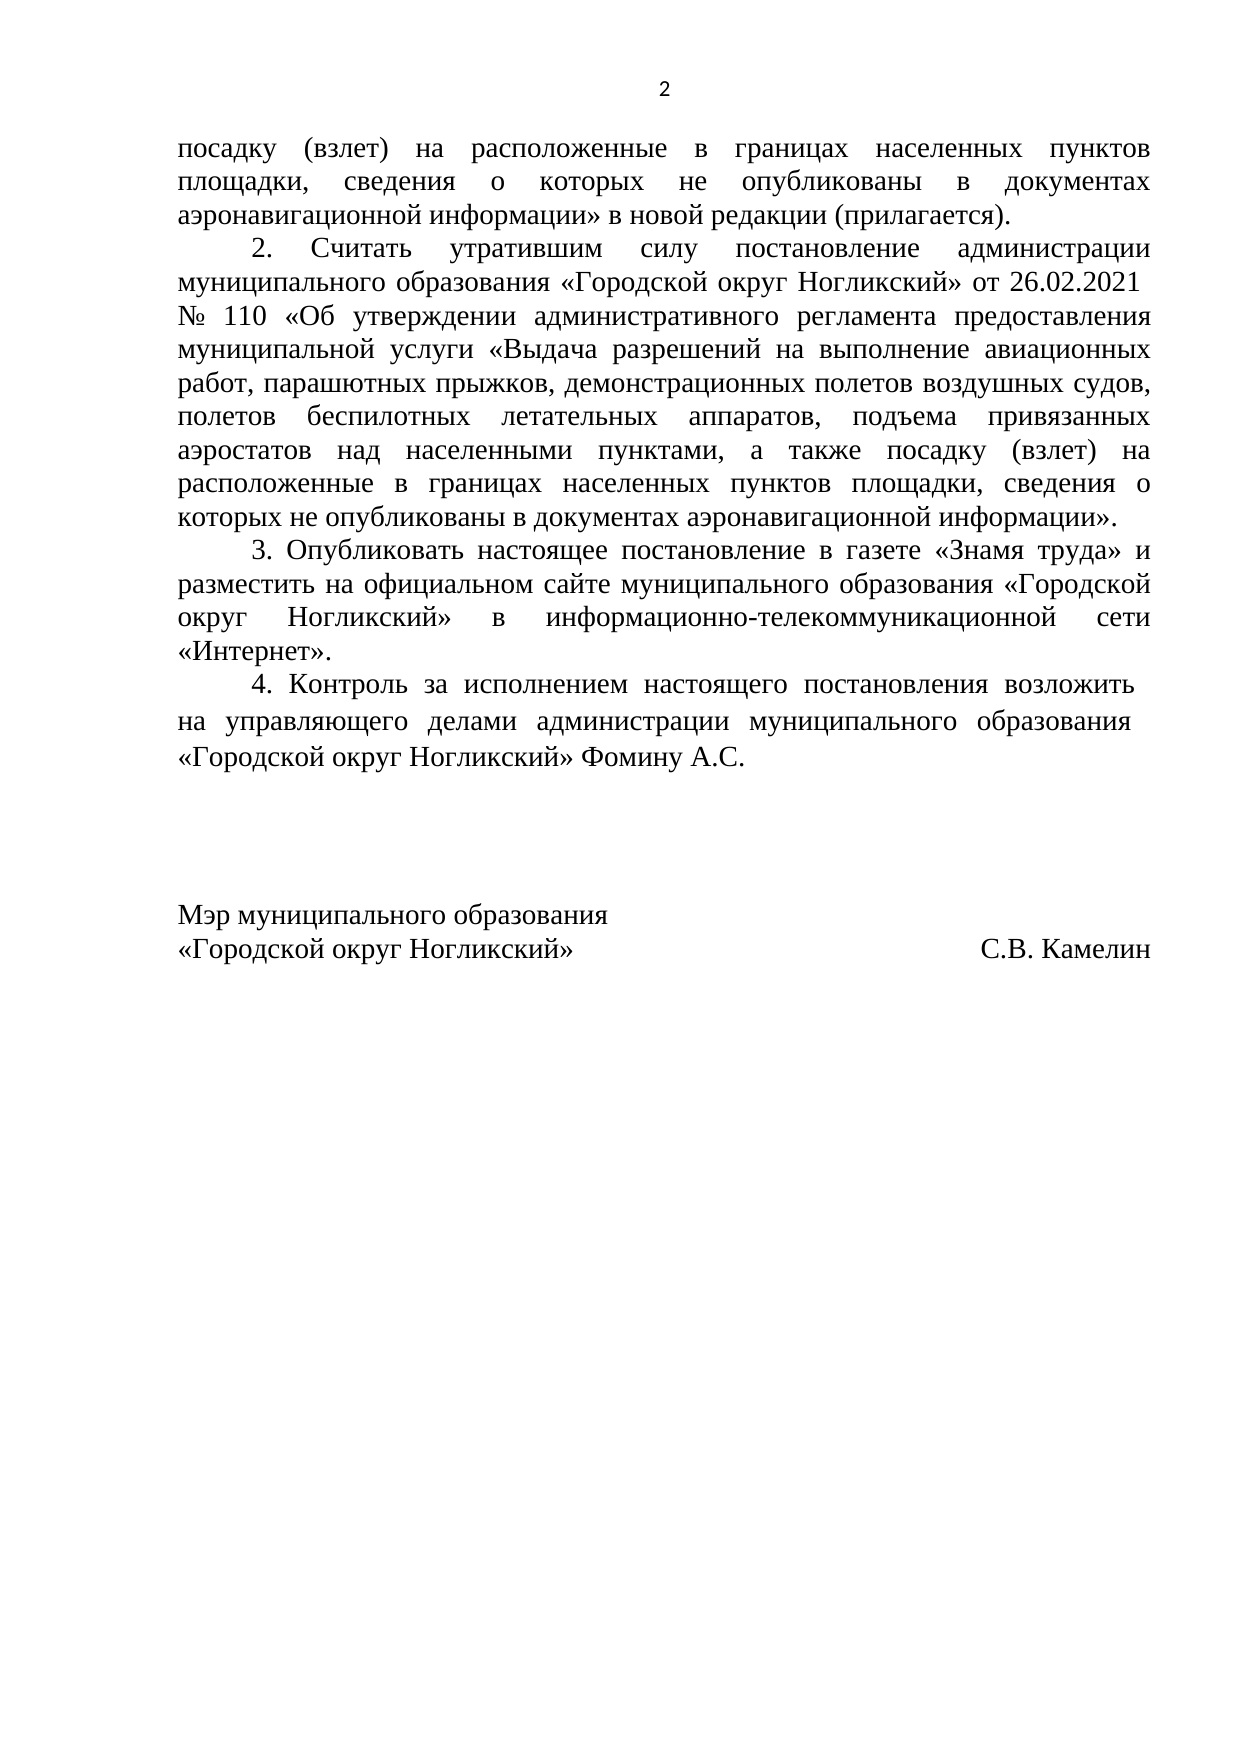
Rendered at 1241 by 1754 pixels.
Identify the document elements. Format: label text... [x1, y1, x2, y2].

text 3. Опубликовать настоящее постановление в газете «Знамя труда» и разместить на официальном сайте муниципального образования «Городской округ Ногликский» в информационно-телекоммуникационной сети «Интернет». [177, 532, 1152, 667]
text «Городской округ Ногликский» С.В. Камелин [177, 931, 1152, 964]
text Мэр муниципального образования [177, 897, 1152, 931]
text 2. Считать утратившим силу постановление администрации муниципального образования «Городской округ Ногликский» от 26.02.2021 № 110 «Об утверждении административного регламента предоставления муниципальной услуги «Выдача разрешений на выполнение авиационных работ, парашютных прыжков, демонстрационных полетов воздушных судов, полетов беспилотных летательных аппаратов, подъема привязанных аэростатов над населенными пунктами, а также посадку (взлет) на расположенные в границах населенных пунктов площадки, сведения о которых не опубликованы в документах аэронавигационной информации». [177, 231, 1152, 532]
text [177, 130, 1152, 231]
text 4. Контроль за исполнением настоящего постановления возложить на управляющего делами администрации муниципального образования «Городской округ Ногликский» Фомину А.С. [177, 667, 1152, 772]
